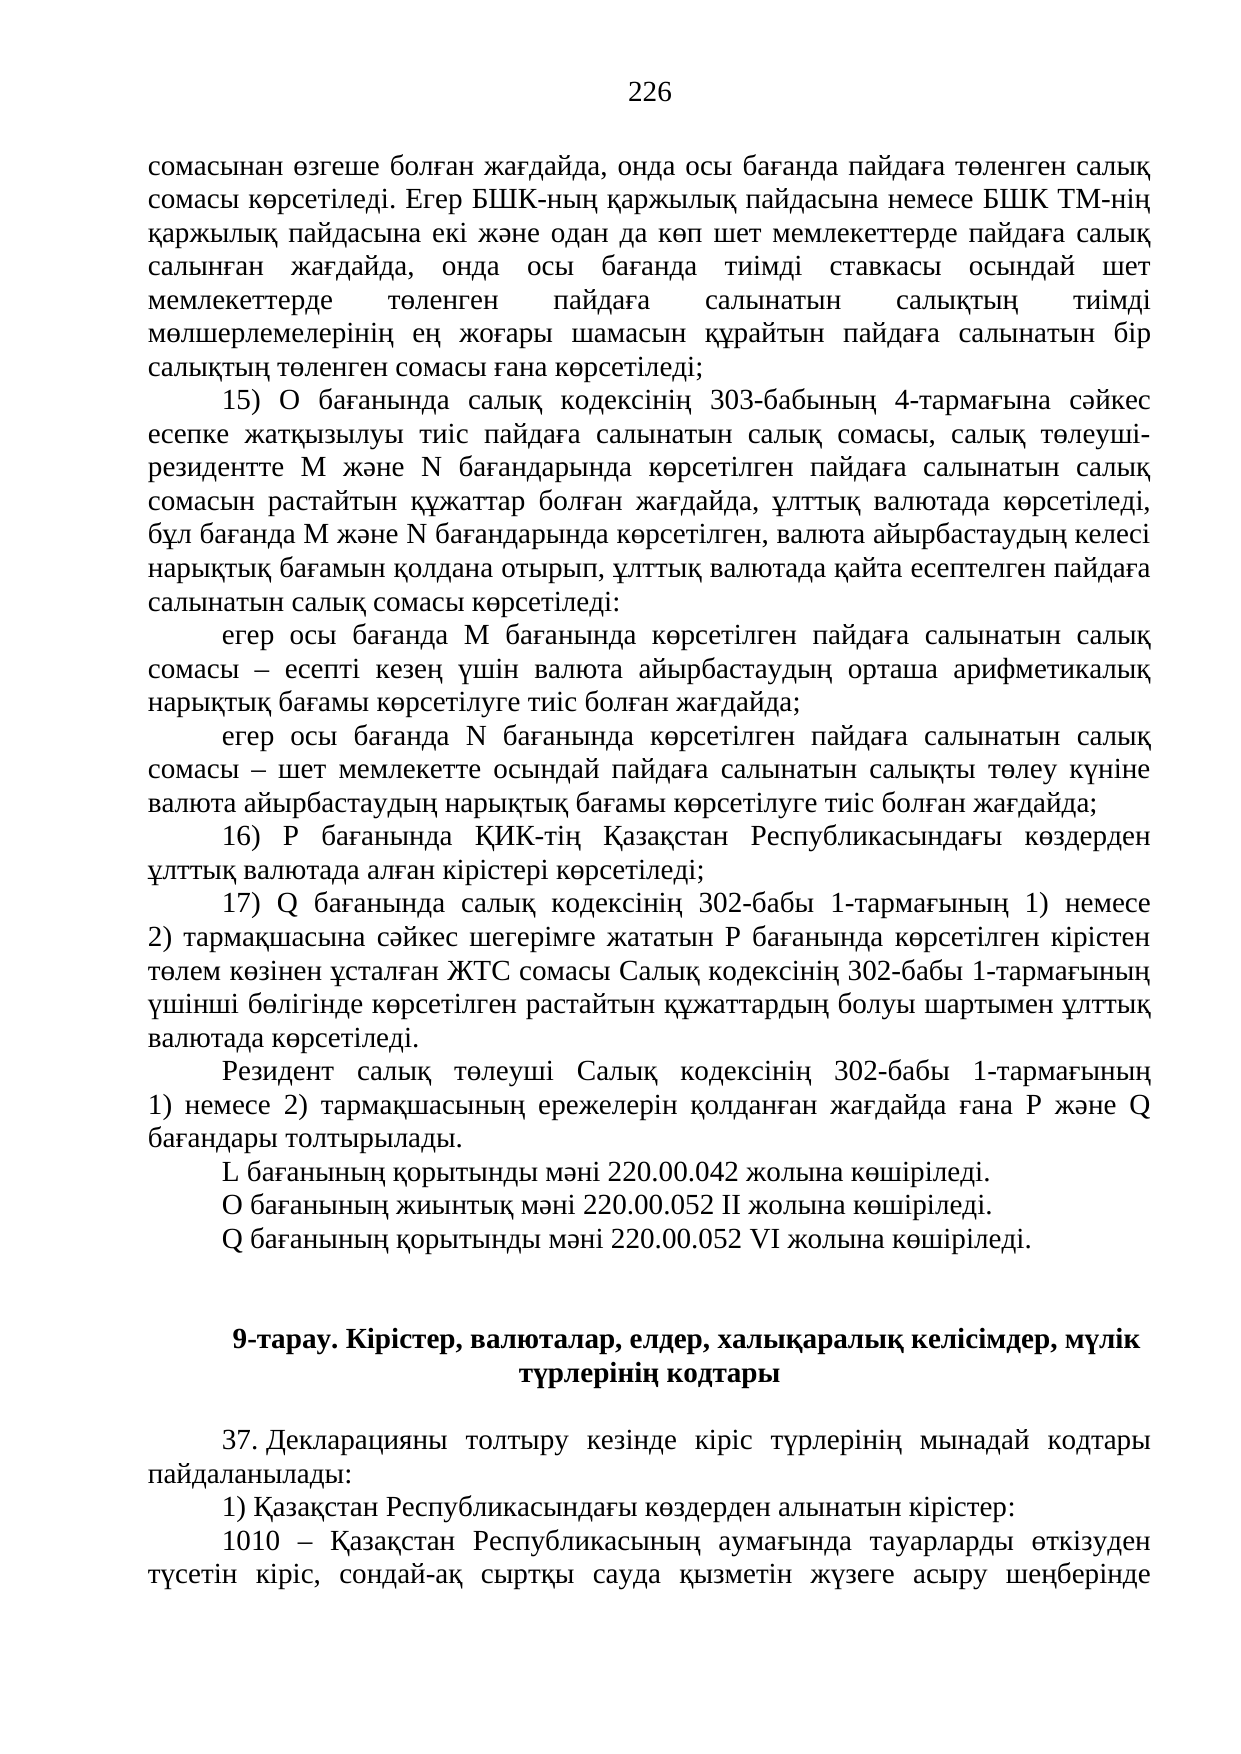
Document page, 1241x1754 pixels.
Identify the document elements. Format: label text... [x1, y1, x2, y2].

text 15) O бағанында салық кодексінің 303-бабының 4-тармағына сәйкес есепке жатқызылуы тиіс пайдаға салынатын салық сомасы, салық төлеуші-резидентте M және N бағандарында көрсетілген пайдаға салынатын салық сомасын растайтын құжаттар болған жағдайда, ұлттық валютада көрсетіледі, бұл бағанда M және N бағандарында көрсетілген, валюта айырбастаудың келесі нарықтық бағамын қолдана отырып, ұлттық валютада қайта есептелген пайдаға салынатын салық сомасы көрсетіледі: [148, 382, 1152, 617]
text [148, 1523, 1152, 1590]
text 16) P бағанында ҚИК-тің Қазақстан Республикасындағы көздерден ұлттық валютада алған кірістері көрсетіледі; [148, 818, 1152, 886]
list Декларацияны толтыру кезінде кіріс түрлерінің мынадай кодтары пайдаланылады: [148, 1422, 1152, 1489]
text Резидент салық төлеуші Салық кодексінің 302-бабы 1-тармағының 1) немесе 2) тармақшасының ережелерін қолданған жағдайда ғана P және Q бағандары толтырылады. [148, 1053, 1152, 1154]
text L бағанының қорытынды мәні 220.00.042 жолына көшіріледі. [148, 1154, 1152, 1187]
text егер осы бағанда N бағанында көрсетілген пайдаға салынатын салық сомасы – шет мемлекетте осындай пайдаға салынатын салықты төлеу күніне валюта айырбастаудың нарықтық бағамы көрсетілуге тиіс болған жағдайда; [148, 718, 1152, 818]
text Q бағанының қорытынды мәні 220.00.052 VI жолына көшіріледі. [148, 1221, 1152, 1254]
text 9-тарау. Кірістер, валюталар, елдер, халықаралық келісімдер, мүлік түрлерінің кодтары [148, 1322, 1152, 1389]
text егер осы бағанда M бағанында көрсетілген пайдаға салынатын салық сомасы – есепті кезең үшін валюта айырбастаудың орташа арифметикалық нарықтық бағамы көрсетілуге тиіс болған жағдайда; [148, 617, 1152, 718]
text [148, 148, 1152, 382]
text 17) Q бағанында салық кодексінің 302-бабы 1-тармағының 1) немесе 2) тармақшасына сәйкес шегерімге жататын P бағанында көрсетілген кірістен төлем көзінен ұсталған ЖТС сомасы Салық кодексінің 302-бабы 1-тармағының үшінші бөлігінде көрсетілген растайтын құжаттардың болуы шартымен ұлттық валютада көрсетіледі. [148, 886, 1152, 1053]
text 1) Қазақстан Республикасындағы көздерден алынатын кірістер: [148, 1489, 1152, 1523]
text O бағанының жиынтық мәні 220.00.052 II жолына көшіріледі. [148, 1187, 1152, 1221]
